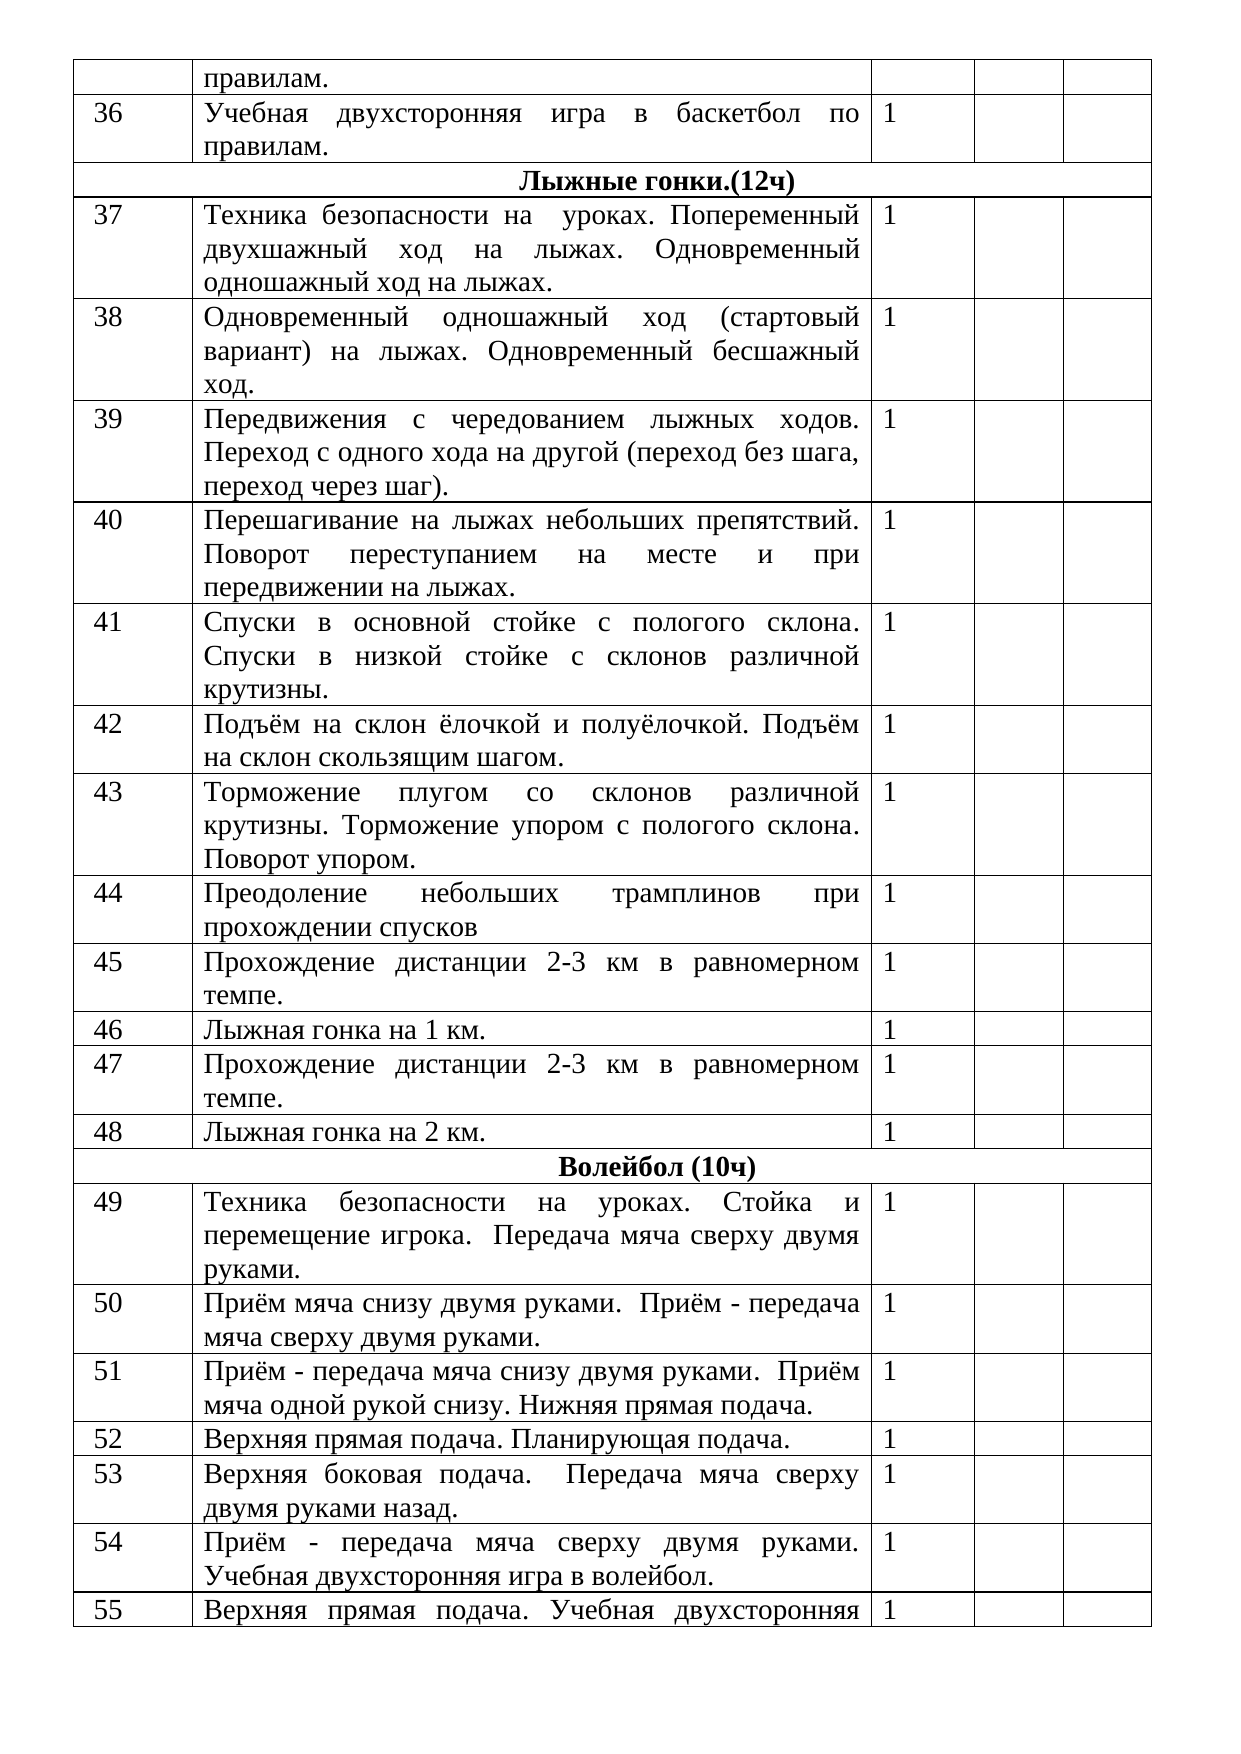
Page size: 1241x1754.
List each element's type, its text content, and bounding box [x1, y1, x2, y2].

table_cell [1064, 876, 1151, 943]
table_cell [1064, 1184, 1151, 1284]
table_cell [1064, 1012, 1151, 1045]
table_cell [193, 1593, 871, 1626]
table_cell [1064, 60, 1151, 94]
table_cell [74, 1593, 192, 1626]
table_cell [975, 1524, 1063, 1591]
table_cell 1 [872, 706, 974, 773]
table_cell [74, 60, 192, 94]
table_cell 1 [872, 1285, 974, 1352]
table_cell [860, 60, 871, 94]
table_cell 1 [872, 944, 974, 1011]
table_cell 1 [872, 95, 974, 162]
table_cell [1064, 944, 1151, 1011]
table_cell Приём - передача мяча сверху двумя руками. Учебная двухсторонняя игра в волейбол. [193, 1524, 871, 1591]
table_cell [975, 1046, 1063, 1113]
table_cell [74, 299, 192, 400]
table_cell [74, 1285, 192, 1352]
table_cell [74, 503, 192, 603]
table_cell [975, 1422, 1063, 1455]
table_cell Техника безопасности на уроках. Попеременный двухшажный ход на лыжах. Одновременный одношажный ход на лыжах. [193, 198, 871, 298]
table_cell Торможение плугом со склонов различной крутизны. Торможение упором с пологого склона. Поворот упором. [193, 774, 871, 874]
table_cell [975, 1184, 1063, 1284]
table_cell [1064, 1046, 1151, 1113]
table_cell [1064, 1354, 1151, 1421]
table_cell 1 [872, 198, 974, 298]
table_cell [975, 1593, 1063, 1626]
table_cell 1 [872, 1354, 974, 1421]
table_cell [1064, 299, 1151, 400]
table_cell [975, 944, 1063, 1011]
table_cell [975, 1456, 1063, 1523]
table_cell [1064, 1285, 1151, 1352]
table_cell Перешагивание на лыжах небольших препятствий. Поворот переступанием на месте и при передвижении на лыжах. [193, 503, 871, 603]
table_cell [1064, 401, 1151, 501]
table_cell [1064, 1524, 1151, 1591]
table_cell [74, 706, 192, 773]
table_cell [1064, 1422, 1151, 1455]
table_cell [975, 60, 1063, 94]
table_cell Приём - передача мяча снизу двумя руками. Приём мяча одной рукой снизу. Нижняя прямая подача. [193, 1354, 871, 1421]
table_cell 1 [872, 774, 974, 874]
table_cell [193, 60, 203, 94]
table_cell [74, 1422, 192, 1455]
table_cell Преодоление небольших трамплинов при прохождении спусков [193, 876, 871, 943]
table_cell [74, 198, 192, 298]
table_cell [975, 1354, 1063, 1421]
table_cell [975, 401, 1063, 501]
table_cell Спуски в основной стойке с пологого склона. Спуски в низкой стойке с склонов различной крутизны. [193, 604, 871, 705]
table_cell [975, 1285, 1063, 1352]
table_cell 1 [872, 1422, 974, 1455]
table_cell 1 [872, 1593, 974, 1626]
table_cell [1064, 1593, 1151, 1626]
table_cell Лыжная гонка на 1 км. [193, 1012, 871, 1045]
table_cell [1064, 198, 1151, 298]
table_cell 1 [872, 1524, 974, 1591]
table_cell [74, 604, 192, 705]
table_cell [1064, 1115, 1151, 1148]
table_cell Одновременный одношажный ход (стартовый вариант) на лыжах. Одновременный бесшажный ход. [193, 299, 871, 400]
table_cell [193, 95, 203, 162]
table_cell Передвижения с чередованием лыжных ходов. Переход с одного хода на другой (переход без шага, переход через шаг). [193, 401, 871, 501]
table_cell [74, 944, 192, 1011]
table_cell 1 [872, 1456, 974, 1523]
table_cell 1 [872, 604, 974, 705]
table_cell [975, 299, 1063, 400]
table_cell [74, 1456, 192, 1523]
table_cell Приём мяча снизу двумя руками. Приём - передача мяча сверху двумя руками. [193, 1285, 871, 1352]
table_cell 1 [872, 876, 974, 943]
table_cell [74, 1354, 192, 1421]
table_cell [975, 95, 1063, 162]
table_cell [74, 95, 192, 162]
table_cell [975, 503, 1063, 603]
table_cell [74, 876, 192, 943]
table_cell [975, 1012, 1063, 1045]
table_cell [975, 706, 1063, 773]
table_cell [1064, 503, 1151, 603]
table_cell Верхняя прямая подача. Планирующая подача. [193, 1422, 871, 1455]
table_cell 1 [872, 1046, 974, 1113]
table_cell Лыжная гонка на 2 км. [193, 1115, 871, 1148]
table_cell [1064, 774, 1151, 874]
table_cell Прохождение дистанции 2-3 км в равномерном темпе. [193, 944, 871, 1011]
table_cell Прохождение дистанции 2-3 км в равномерном темпе. [193, 1046, 871, 1113]
table_cell 1 [872, 299, 974, 400]
table_cell [74, 401, 192, 501]
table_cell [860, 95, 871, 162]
table_cell [975, 774, 1063, 874]
table_cell 1 [872, 1012, 974, 1045]
table_cell [975, 198, 1063, 298]
table_cell [1064, 706, 1151, 773]
table_cell [975, 1115, 1063, 1148]
table_cell 1 [872, 1115, 974, 1148]
table_cell [74, 1524, 192, 1591]
table_cell 1 [872, 1184, 974, 1284]
table_cell [74, 1115, 192, 1148]
table_cell [975, 876, 1063, 943]
table_cell [74, 1184, 192, 1284]
table_cell [74, 1046, 192, 1113]
table_cell [1064, 604, 1151, 705]
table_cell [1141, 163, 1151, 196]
table_cell [74, 774, 192, 874]
table_cell 1 [872, 503, 974, 603]
table_cell [1064, 1456, 1151, 1523]
table_cell Подъём на склон ёлочкой и полуёлочкой. Подъём на склон скользящим шагом. [193, 706, 871, 773]
table_cell [975, 604, 1063, 705]
table_cell Верхняя боковая подача. Передача мяча сверху двумя руками назад. [193, 1456, 871, 1523]
table_cell [74, 1012, 192, 1045]
table_cell 1 [872, 401, 974, 501]
table_cell [1064, 95, 1151, 162]
table_cell Техника безопасности на уроках. Стойка и перемещение игрока. Передача мяча сверху двумя руками. [193, 1184, 871, 1284]
table_cell 1 [872, 60, 974, 94]
